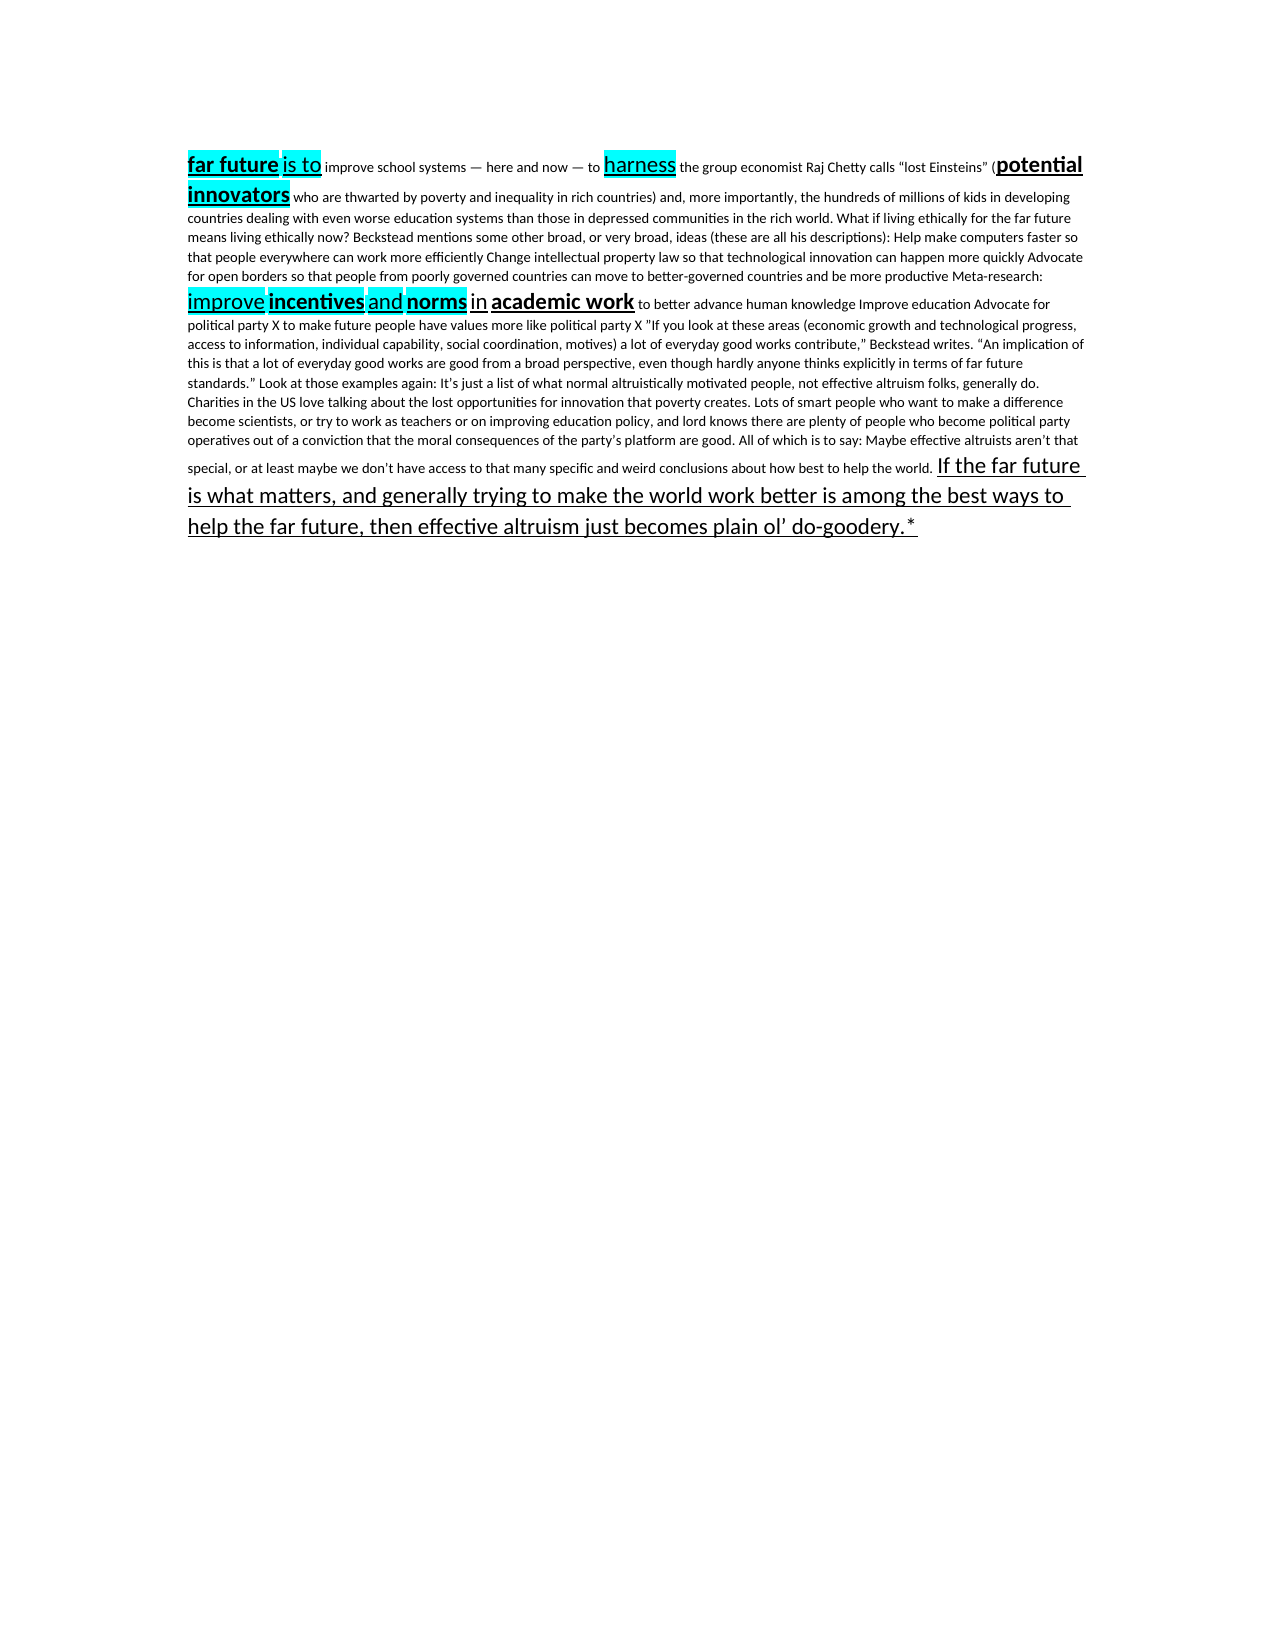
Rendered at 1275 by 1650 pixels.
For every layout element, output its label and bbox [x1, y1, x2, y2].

text [187, 150, 1087, 540]
